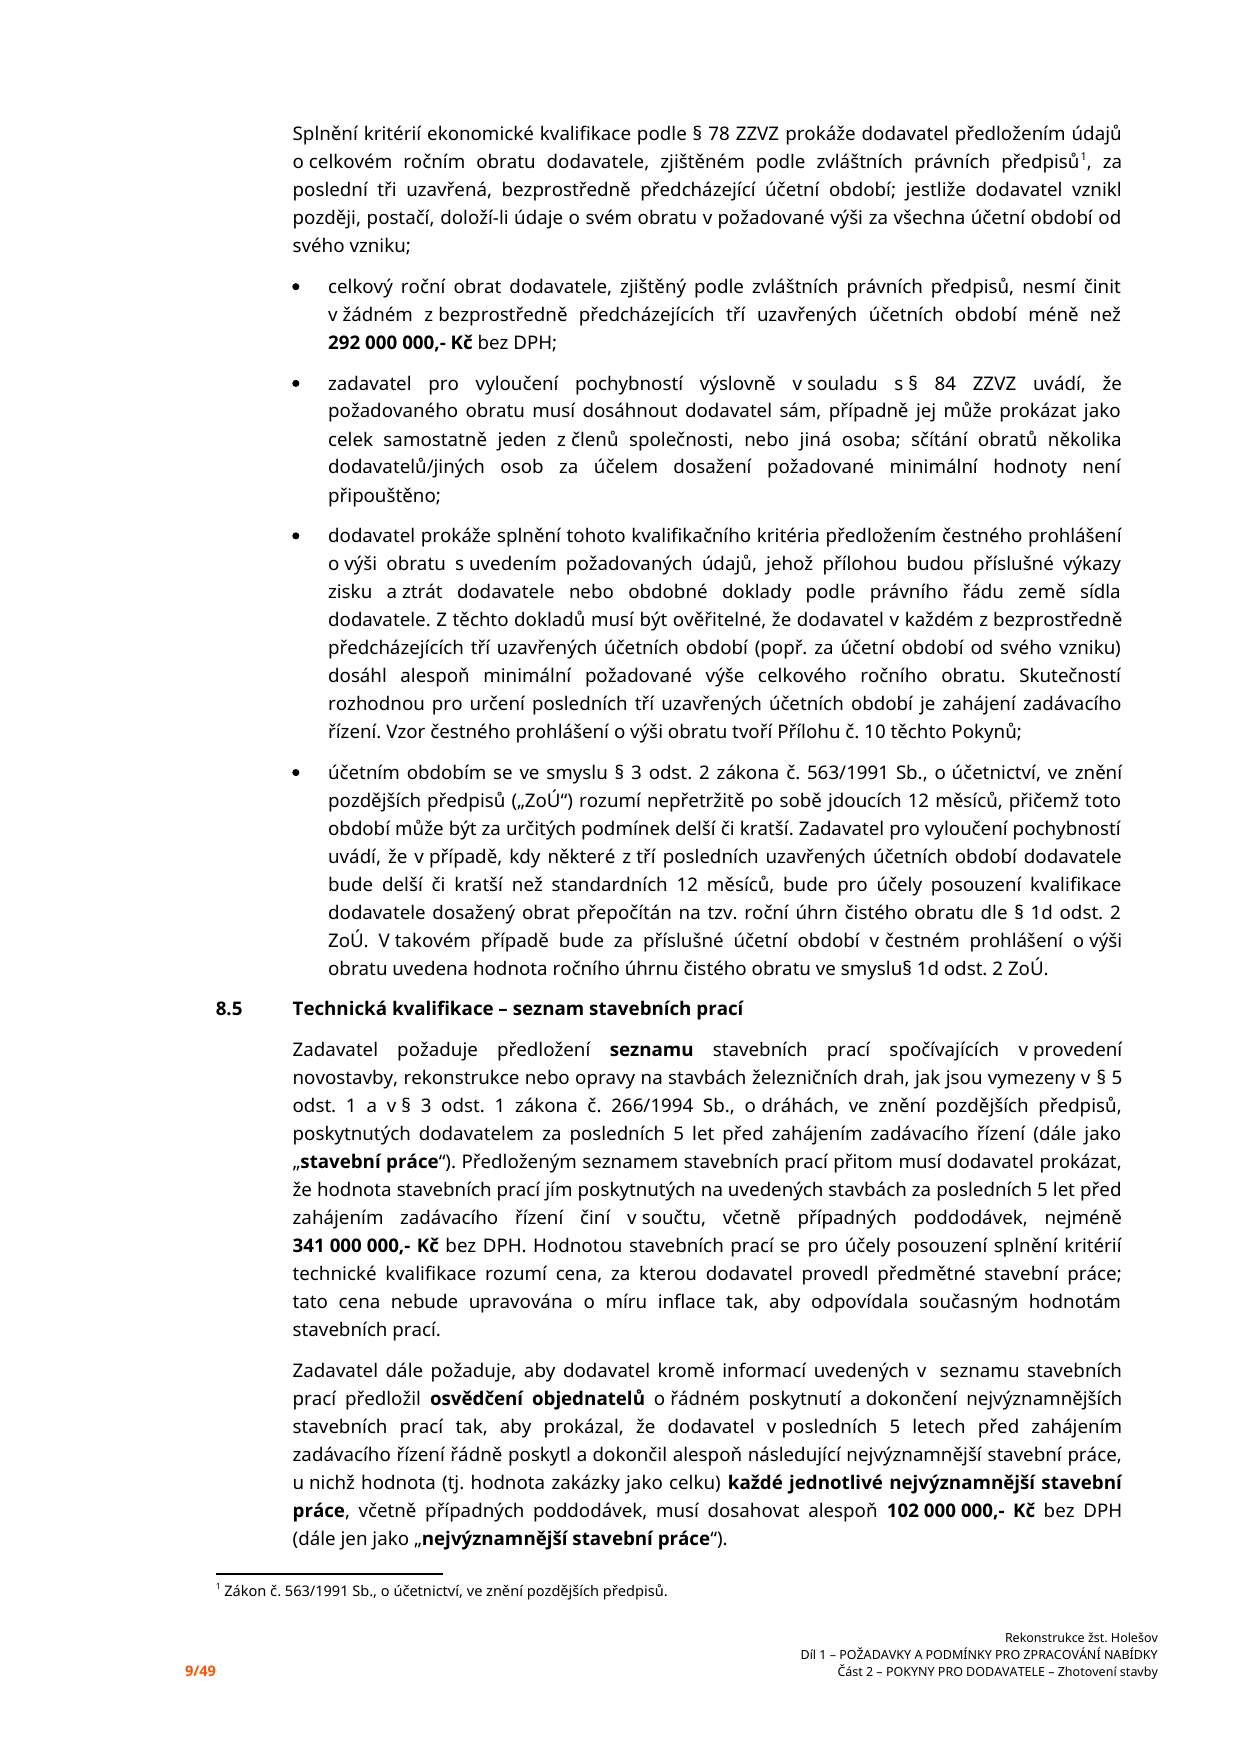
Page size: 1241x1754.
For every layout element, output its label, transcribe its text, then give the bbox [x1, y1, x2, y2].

text celkový roční obrat dodavatele, zjištěný podle zvláštních právních předpisů, nesmí činit v žádném z bezprostředně předcházejících tří uzavřených účetních období méně než 292 000 000,- Kč bez DPH; [292, 273, 1122, 355]
text Zadavatel dále požaduje, aby dodavatel kromě informací uvedených v seznamu stavebních prací předložil osvědčení objednatelů o řádném poskytnutí a dokončení nejvýznamnějších stavebních prací tak, aby prokázal, že dodavatel v posledních 5 letech před zahájením zadávacího řízení řádně poskytl a dokončil alespoň následující nejvýznamnější stavební práce, u nichž hodnota (tj. hodnota zakázky jako celku) každé jednotlivé nejvýznamnější stavební práce, včetně případných poddodávek, musí dosahovat alespoň 102 000 000,- Kč bez DPH (dále jen jako „nejvýznamnější stavební práce“). [292, 1357, 1122, 1551]
text Splnění kritérií ekonomické kvalifikace podle § 78 ZZVZ prokáže dodavatel předložením údajů o celkovém ročním obratu dodavatele, zjištěném podle zvláštních právních předpisů, za poslední tři uzavřená, bezprostředně předcházející účetní období; jestliže dodavatel vznikl později, postačí, doloží-li údaje o svém obratu v požadované výši za všechna účetní období od svého vzniku; [292, 121, 1122, 258]
text účetním obdobím se ve smyslu § 3 odst. 2 zákona č. 563/1991 Sb., o účetnictví, ve znění pozdějších předpisů („ZoÚ“) rozumí nepřetržitě po sobě jdoucích 12 měsíců, přičemž toto období může být za určitých podmínek delší či kratší. Zadavatel pro vyloučení pochybností uvádí, že v případě, kdy některé z tří posledních uzavřených účetních období dodavatele bude delší či kratší než standardních 12 měsíců, bude pro účely posouzení kvalifikace dodavatele dosažený obrat přepočítán na tzv. roční úhrn čistého obratu dle § 1d odst. 2 ZoÚ. V takovém případě bude za příslušné účetní období v čestném prohlášení o výši obratu uvedena hodnota ročního úhrnu čistého obratu ve smyslu§ 1d odst. 2 ZoÚ. [292, 759, 1122, 981]
text zadavatel pro vyloučení pochybností výslovně v souladu s § 84 ZZVZ uvádí, že požadovaného obratu musí dosáhnout dodavatel sám, případně jej může prokázat jako celek samostatně jeden z členů společnosti, nebo jiná osoba; sčítání obratů několika dodavatelů/jiných osob za účelem dosažení požadované minimální hodnoty není připouštěno; [292, 370, 1122, 507]
text dodavatel prokáže splnění tohoto kvalifikačního kritéria předložením čestného prohlášení o výši obratu s uvedením požadovaných údajů, jehož přílohou budou příslušné výkazy zisku a ztrát dodavatele nebo obdobné doklady podle právního řádu země sídla dodavatele. Z těchto dokladů musí být ověřitelné, že dodavatel v každém z bezprostředně předcházejících tří uzavřených účetních období (popř. za účetní období od svého vzniku) dosáhl alespoň minimální požadované výše celkového ročního obratu. Skutečností rozhodnou pro určení posledních tří uzavřených účetních období je zahájení zadávacího řízení. Vzor čestného prohlášení o výši obratu tvoří Přílohu č. 10 těchto Pokynů; [292, 522, 1122, 744]
text Technická kvalifikace – seznam stavebních prací [216, 996, 1122, 1021]
text Zadavatel požaduje předložení seznamu stavebních prací spočívajících v provedení novostavby, rekonstrukce nebo opravy na stavbách železničních drah, jak jsou vymezeny v § 5 odst. 1 a v § 3 odst. 1 zákona č. 266/1994 Sb., o dráhách, ve znění pozdějších předpisů, poskytnutých dodavatelem za posledních 5 let před zahájením zadávacího řízení (dále jako „stavební práce“). Předloženým seznamem stavebních prací přitom musí dodavatel prokázat, že hodnota stavebních prací jím poskytnutých na uvedených stavbách za posledních 5 let před zahájením zadávacího řízení činí v součtu, včetně případných poddodávek, nejméně 341 000 000,- Kč bez DPH. Hodnotou stavebních prací se pro účely posouzení splnění kritérií technické kvalifikace rozumí cena, za kterou dodavatel provedl předmětné stavební práce; tato cena nebude upravována o míru inflace tak, aby odpovídala současným hodnotám stavebních prací. [292, 1036, 1122, 1342]
